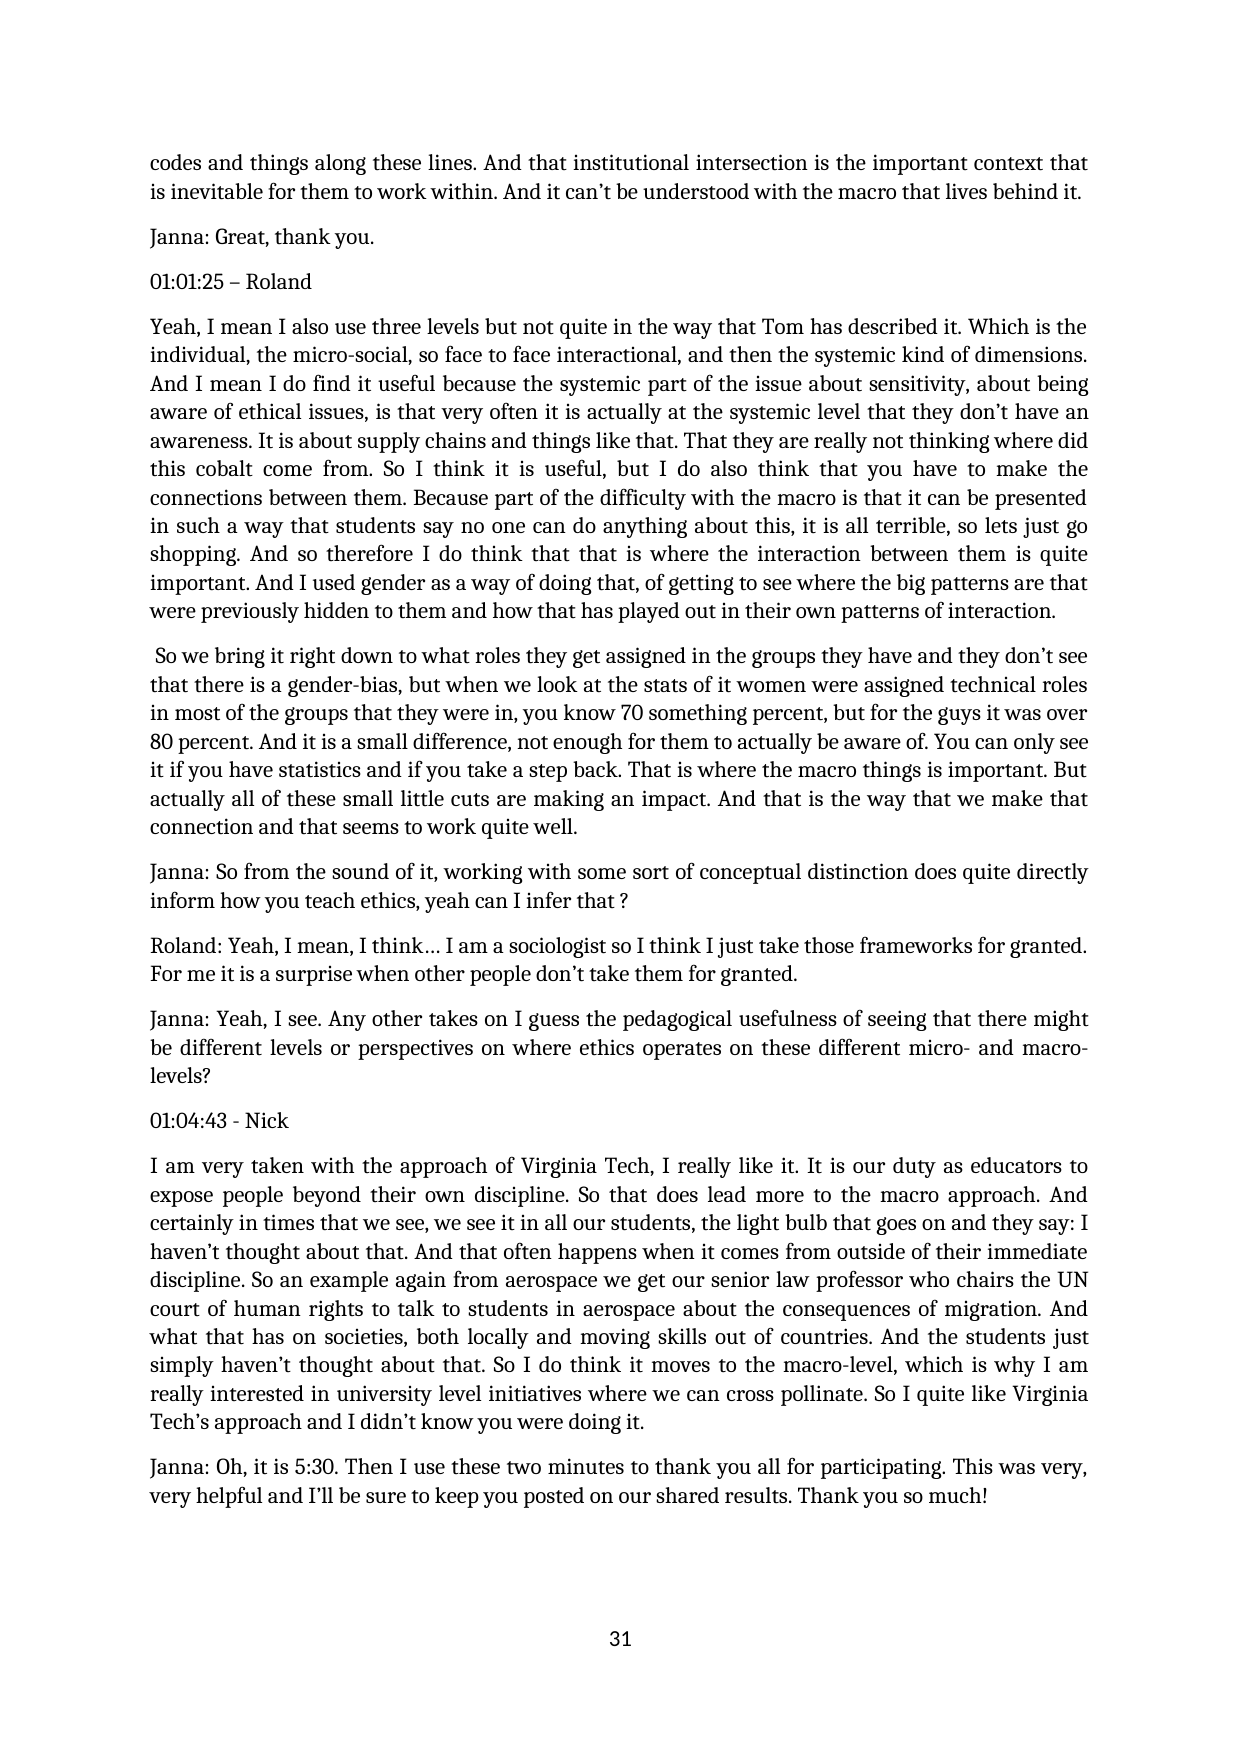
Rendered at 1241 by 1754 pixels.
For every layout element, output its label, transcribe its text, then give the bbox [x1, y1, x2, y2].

text Janna: Great, thank you. [150, 223, 1090, 250]
text Janna: Yeah, I see. Any other takes on I guess the pedagogical usefulness of seeing that there might be different levels or perspectives on where ethics operates on these different micro- and macro-levels? [150, 1006, 1090, 1089]
text Janna: So from the sound of it, working with some sort of conceptual distinction does quite directly inform how you teach ethics, yeah can I infer that ? [150, 859, 1090, 914]
text 01:04:43 - Nick [150, 1108, 1090, 1134]
text Yeah, I mean I also use three levels but not quite in the way that Tom has described it. Which is the individual, the micro-social, so face to face interactional, and then the systemic kind of dimensions. And I mean I do find it useful because the systemic part of the issue about sensitivity, about being aware of ethical issues, is that very often it is actually at the systemic level that they don’t have an awareness. It is about supply chains and things like that. That they are really not thinking where did this cobalt come from. So I think it is useful, but I do also think that you have to make the connections between them. Because part of the difficulty with the macro is that it can be presented in such a way that students say no one can do anything about this, it is all terrible, so lets just go shopping. And so therefore I do think that that is where the interaction between them is quite important. And I used gender as a way of doing that, of getting to see where the big patterns are that were previously hidden to them and how that has played out in their own patterns of interaction. [150, 314, 1090, 624]
text I am very taken with the approach of Virginia Tech, I really like it. It is our duty as educators to expose people beyond their own discipline. So that does lead more to the macro approach. And certainly in times that we see, we see it in all our students, the light bulb that goes on and they say: I haven’t thought about that. And that often happens when it comes from outside of their immediate discipline. So an example again from aerospace we get our senior law professor who chairs the UN court of human rights to talk to students in aerospace about the consequences of migration. And what that has on societies, both locally and moving skills out of countries. And the students just simply haven’t thought about that. So I do think it moves to the macro-level, which is why I am really interested in university level initiatives where we can cross pollinate. So I quite like Virginia Tech’s approach and I didn’t know you were doing it. [150, 1153, 1090, 1435]
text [150, 150, 1090, 205]
text Janna: Oh, it is 5:30. Then I use these two minutes to thank you all for participating. This was very, very helpful and I’ll be sure to keep you posted on our shared results. Thank you so much! [150, 1454, 1090, 1509]
text 01:01:25 – Roland [150, 269, 1090, 295]
text So we bring it right down to what roles they get assigned in the groups they have and they don’t see that there is a gender-bias, but when we look at the stats of it women were assigned technical roles in most of the groups that they were in, you know 70 something percent, but for the guys it was over 80 percent. And it is a small difference, not enough for them to actually be aware of. You can only see it if you have statistics and if you take a step back. That is where the macro things is important. But actually all of these small little cuts are making an impact. And that is the way that we make that connection and that seems to work quite well. [150, 643, 1090, 840]
text Roland: Yeah, I mean, I think… I am a sociologist so I think I just take those frameworks for granted. For me it is a surprise when other people don’t take them for granted. [150, 932, 1090, 987]
